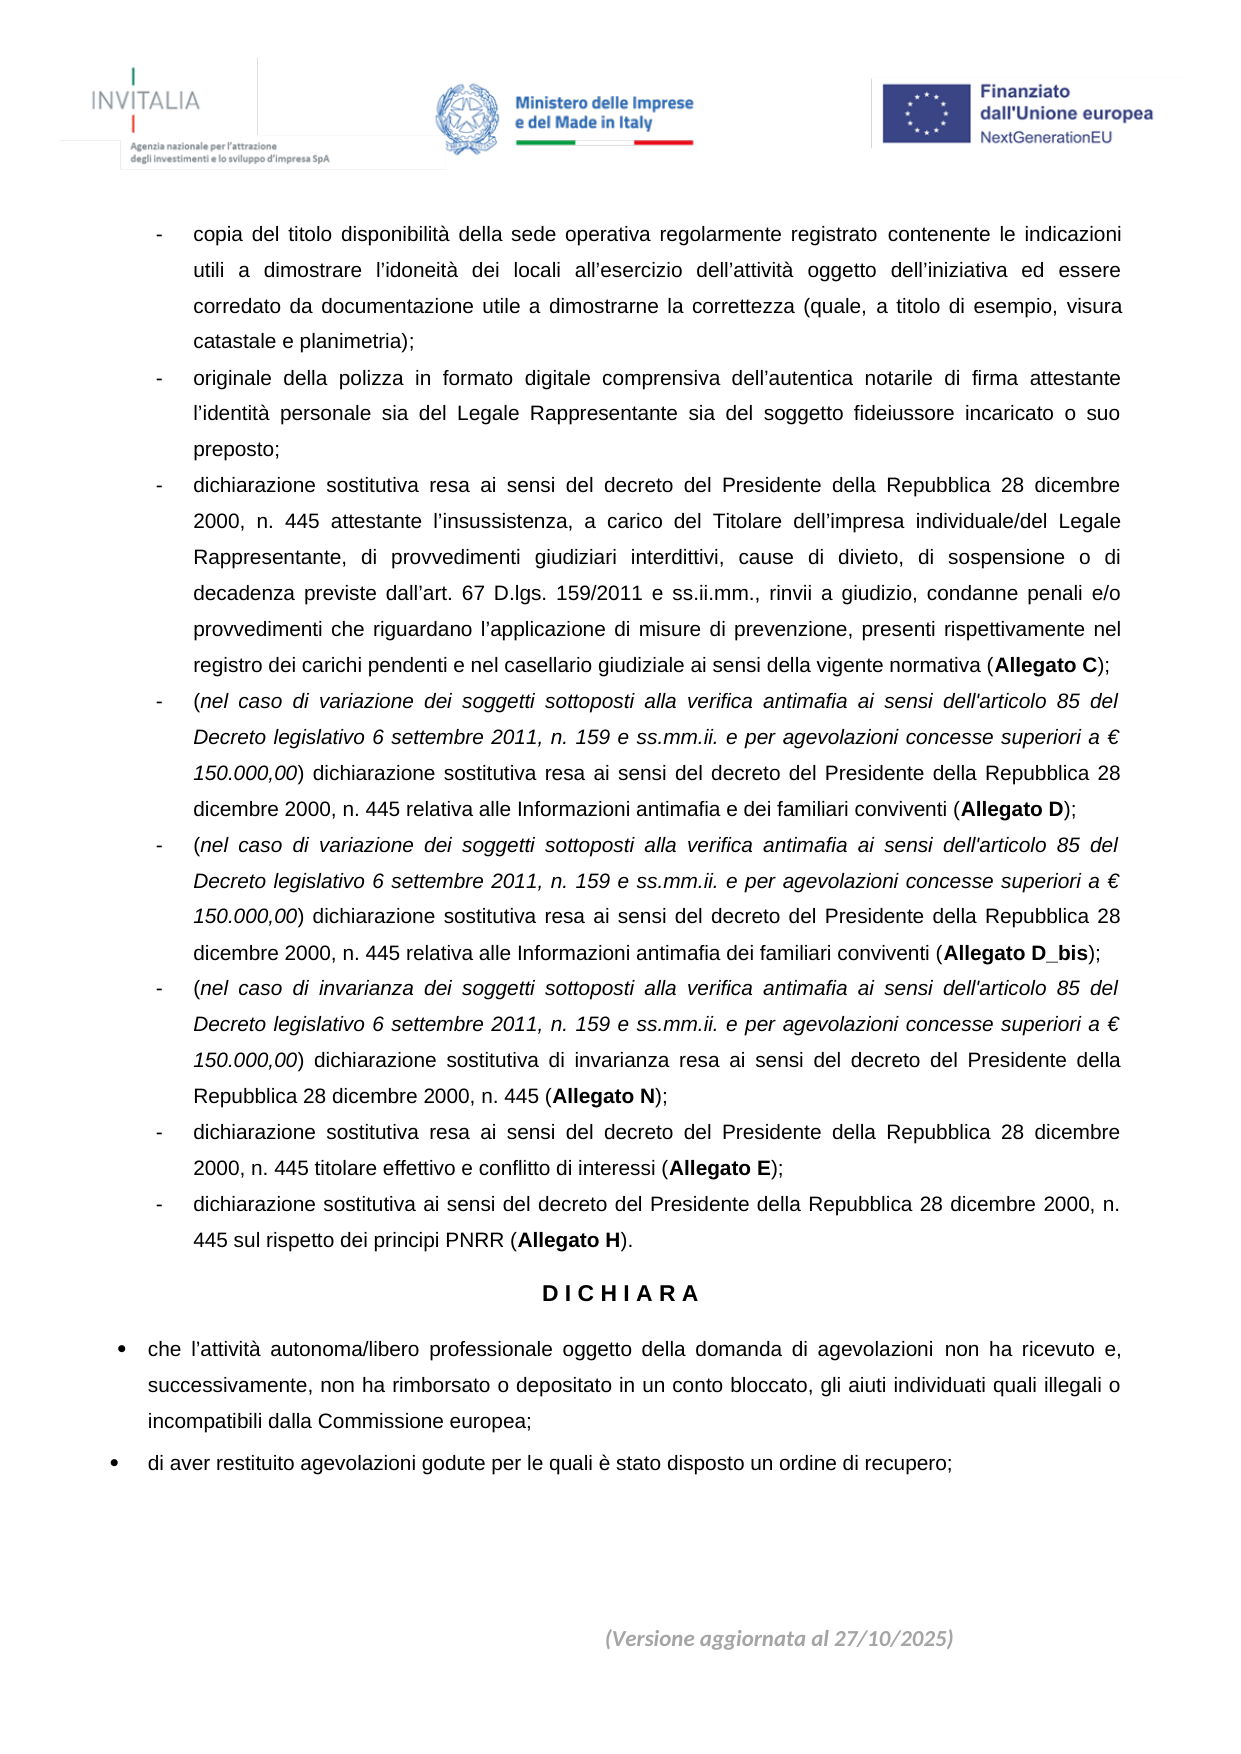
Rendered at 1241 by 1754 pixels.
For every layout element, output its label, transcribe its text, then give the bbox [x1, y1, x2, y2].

list dichiarazione sostitutiva resa ai sensi del decreto del Presidente della Repubblica 28 dicembre 2000, n. 445 attestante l’insussistenza, a carico del Titolare dell’impresa individuale/del Legale Rappresentante, di provvedimenti giudiziari interdittivi, cause di divieto, di sospensione o di decadenza previste dall’art. 67 D.lgs. 159/2011 e ss.ii.mm., rinvii a giudizio, condanne penali e/o provvedimenti che riguardano l’applicazione di misure di prevenzione, presenti rispettivamente nel registro dei carichi pendenti e nel casellario giudiziale ai sensi della vigente normativa (Allegato C); [156, 473, 1122, 677]
list (nel caso di invarianza dei soggetti sottoposti alla verifica antimafia ai sensi dell'articolo 85 del Decreto legislativo 6 settembre 2011, n. 159 e ss.mm.ii. e per agevolazioni concesse superiori a € 150.000,00) dichiarazione sostitutiva di invarianza resa ai sensi del decreto del Presidente della Repubblica 28 dicembre 2000, n. 445 (Allegato N); [156, 976, 1122, 1108]
list dichiarazione sostitutiva ai sensi del decreto del Presidente della Repubblica 28 dicembre 2000, n. 445 sul rispetto dei principi PNRR (Allegato H). [156, 1192, 1122, 1252]
text D I C H I A R A [118, 1280, 1122, 1307]
list copia del titolo disponibilità della sede operativa regolarmente registrato contenente le indicazioni utili a dimostrare l’idoneità dei locali all’esercizio dell’attività oggetto dell’iniziativa ed essere corredato da documentazione utile a dimostrarne la correttezza (quale, a titolo di esempio, visura catastale e planimetria); [156, 222, 1122, 353]
list che l’attività autonoma/libero professionale oggetto della domanda di agevolazioni non ha ricevuto e, successivamente, non ha rimborsato o depositato in un conto bloccato, gli aiuti individuati quali illegali o incompatibili dalla Commissione europea; [118, 1337, 1122, 1432]
list (nel caso di variazione dei soggetti sottoposti alla verifica antimafia ai sensi dell'articolo 85 del Decreto legislativo 6 settembre 2011, n. 159 e ss.mm.ii. e per agevolazioni concesse superiori a € 150.000,00) dichiarazione sostitutiva resa ai sensi del decreto del Presidente della Repubblica 28 dicembre 2000, n. 445 relativa alle Informazioni antimafia dei familiari conviventi (Allegato D_bis); [156, 832, 1122, 964]
list di aver restituito agevolazioni godute per le quali è stato disposto un ordine di recupero; [111, 1451, 1122, 1475]
list dichiarazione sostitutiva resa ai sensi del decreto del Presidente della Repubblica 28 dicembre 2000, n. 445 titolare effettivo e conflitto di interessi (Allegato E); [156, 1120, 1122, 1180]
list originale della polizza in formato digitale comprensiva dell’autentica notarile di firma attestante l’identità personale sia del Legale Rappresentante sia del soggetto fideiussore incaricato o suo preposto; [156, 365, 1122, 461]
picture [60, 58, 1185, 172]
list (nel caso di variazione dei soggetti sottoposti alla verifica antimafia ai sensi dell'articolo 85 del Decreto legislativo 6 settembre 2011, n. 159 e ss.mm.ii. e per agevolazioni concesse superiori a € 150.000,00) dichiarazione sostitutiva resa ai sensi del decreto del Presidente della Repubblica 28 dicembre 2000, n. 445 relativa alle Informazioni antimafia e dei familiari conviventi (Allegato D); [156, 689, 1122, 821]
